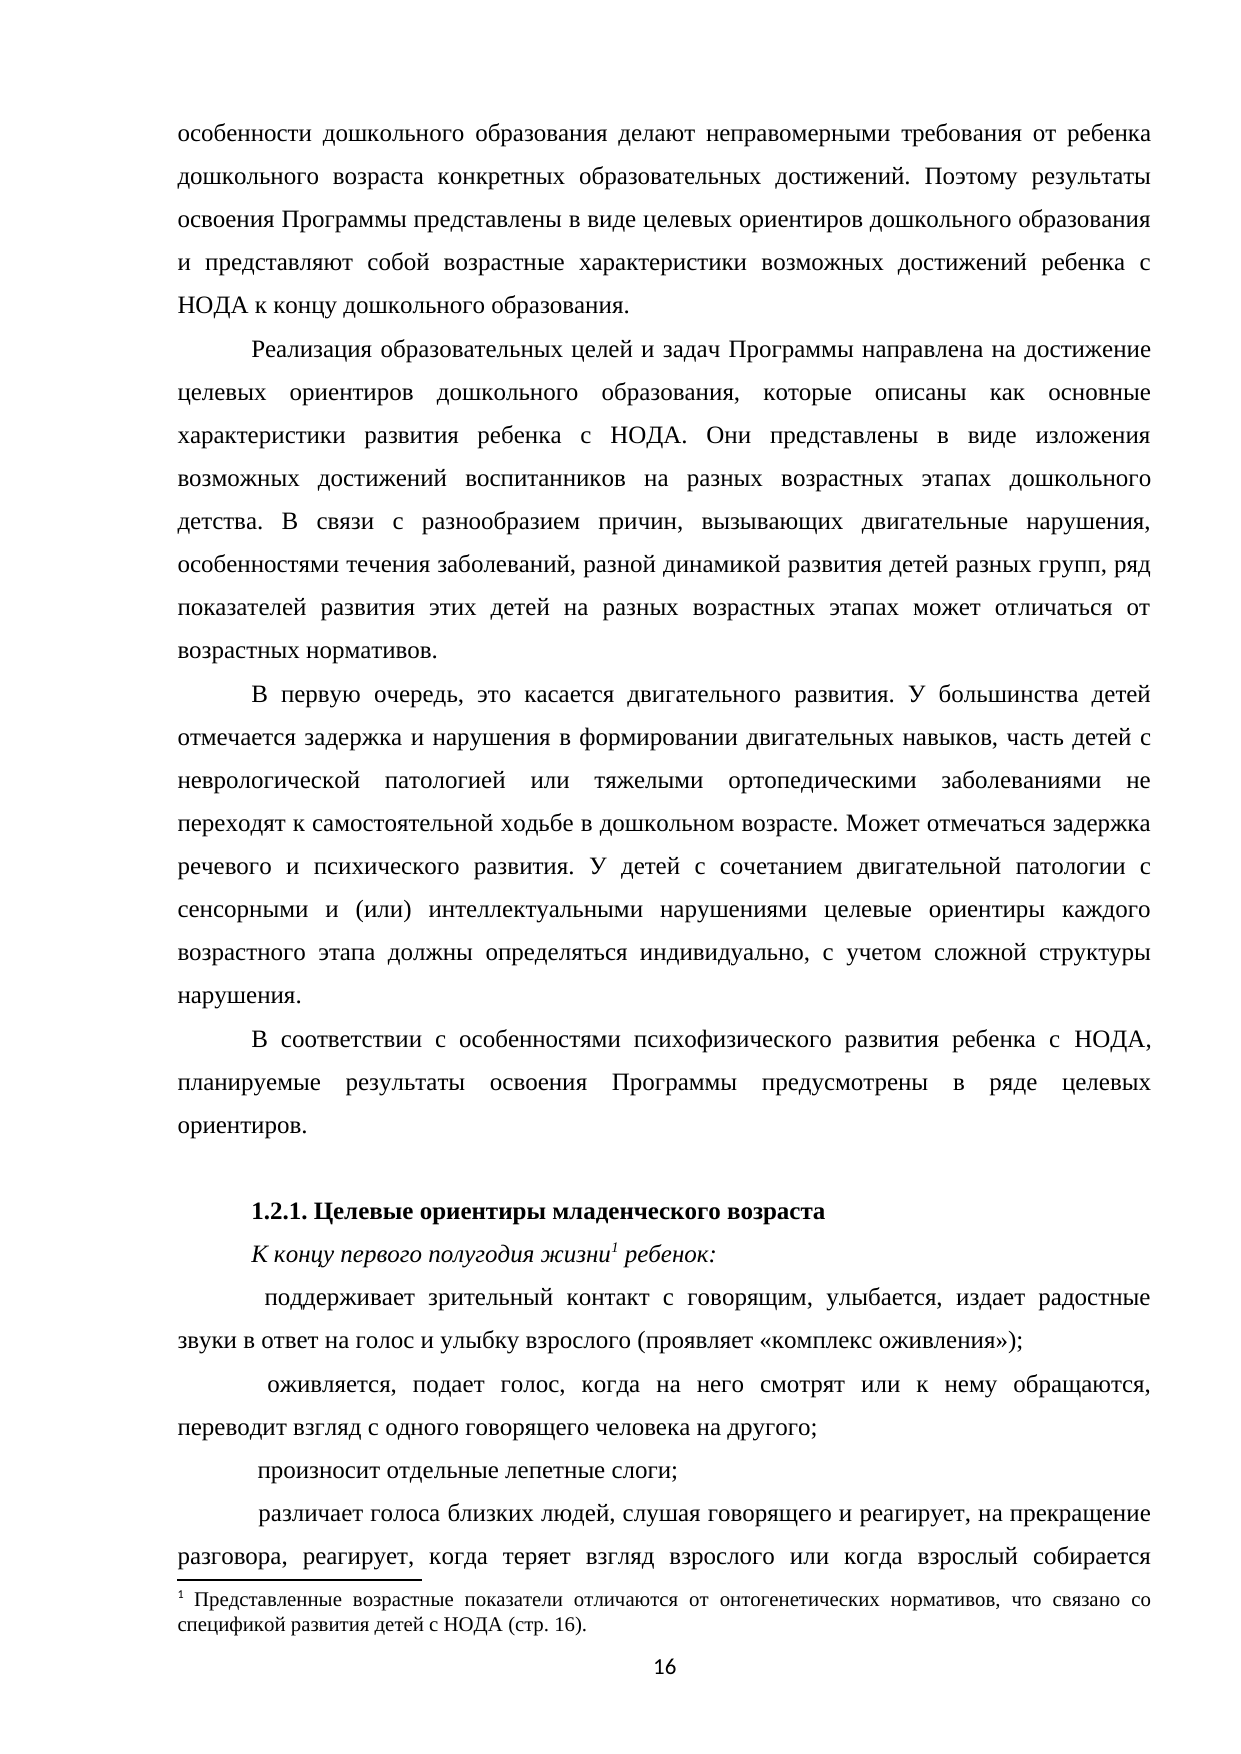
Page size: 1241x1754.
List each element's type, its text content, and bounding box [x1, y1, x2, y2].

text В первую очередь, это касается двигательного развития. У большинства детей отмечается задержка и нарушения в формировании двигательных навыков, часть детей с неврологической патологией или тяжелыми ортопедическими заболеваниями не переходят к самостоятельной ходьбе в дошкольном возрасте. Может отмечаться задержка речевого и психического развития. У детей с сочетанием двигательной патологии с сенсорными и (или) интеллектуальными нарушениями целевые ориентиры каждого возрастного этапа должны определяться индивидуально, с учетом сложной структуры нарушения. [177, 679, 1152, 1009]
text В соответствии с особенностями психофизического развития ребенка с НОДА, планируемые результаты освоения Программы предусмотрены в ряде целевых ориентиров. [177, 1024, 1152, 1139]
text Реализация образовательных целей и задач Программы направлена на достижение целевых ориентиров дошкольного образования, которые описаны как основные характеристики развития ребенка с НОДА. Они представлены в виде изложения возможных достижений воспитанников на разных возрастных этапах дошкольного детства. В связи с разнообразием причин, вызывающих двигательные нарушения, особенностями течения заболеваний, разной динамикой развития детей разных групп, ряд показателей развития этих детей на разных возрастных этапах может отличаться от возрастных нормативов. [177, 334, 1152, 664]
text 1.2.1. Целевые ориентиры младенческого возраста [177, 1196, 1152, 1225]
text оживляется, подает голос, когда на него смотрят или к нему обращаются, переводит взгляд с одного говорящего человека на другого; [177, 1369, 1152, 1441]
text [177, 118, 1152, 319]
text произносит отдельные лепетные слоги; [177, 1455, 1152, 1484]
text поддерживает зрительный контакт с говорящим, улыбается, издает радостные звуки в ответ на голос и улыбку взрослого (проявляет «комплекс оживления»); [177, 1282, 1152, 1354]
text К концу первого полугодия жизни ребенок: [177, 1239, 1152, 1268]
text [177, 1498, 1152, 1570]
